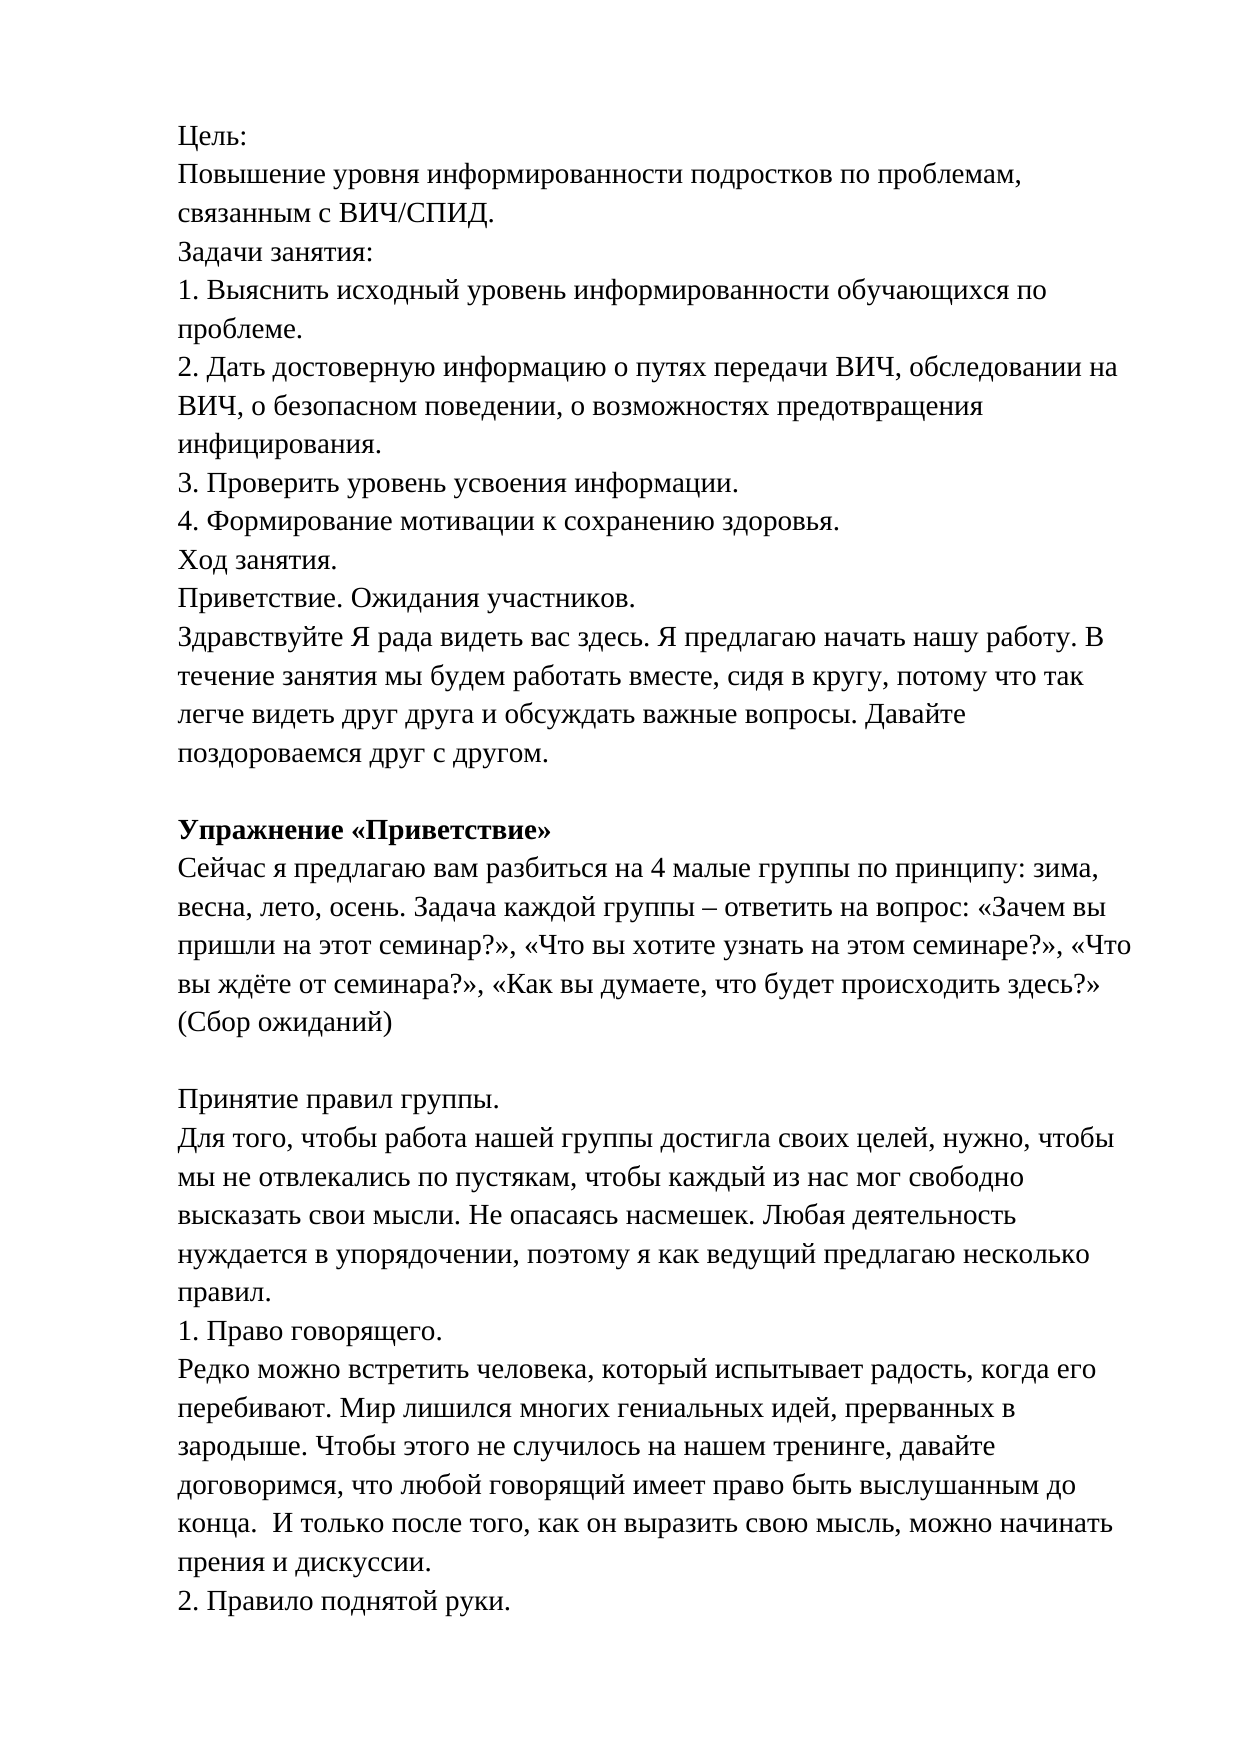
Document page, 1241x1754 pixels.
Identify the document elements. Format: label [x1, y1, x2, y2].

text [177, 118, 1152, 1616]
